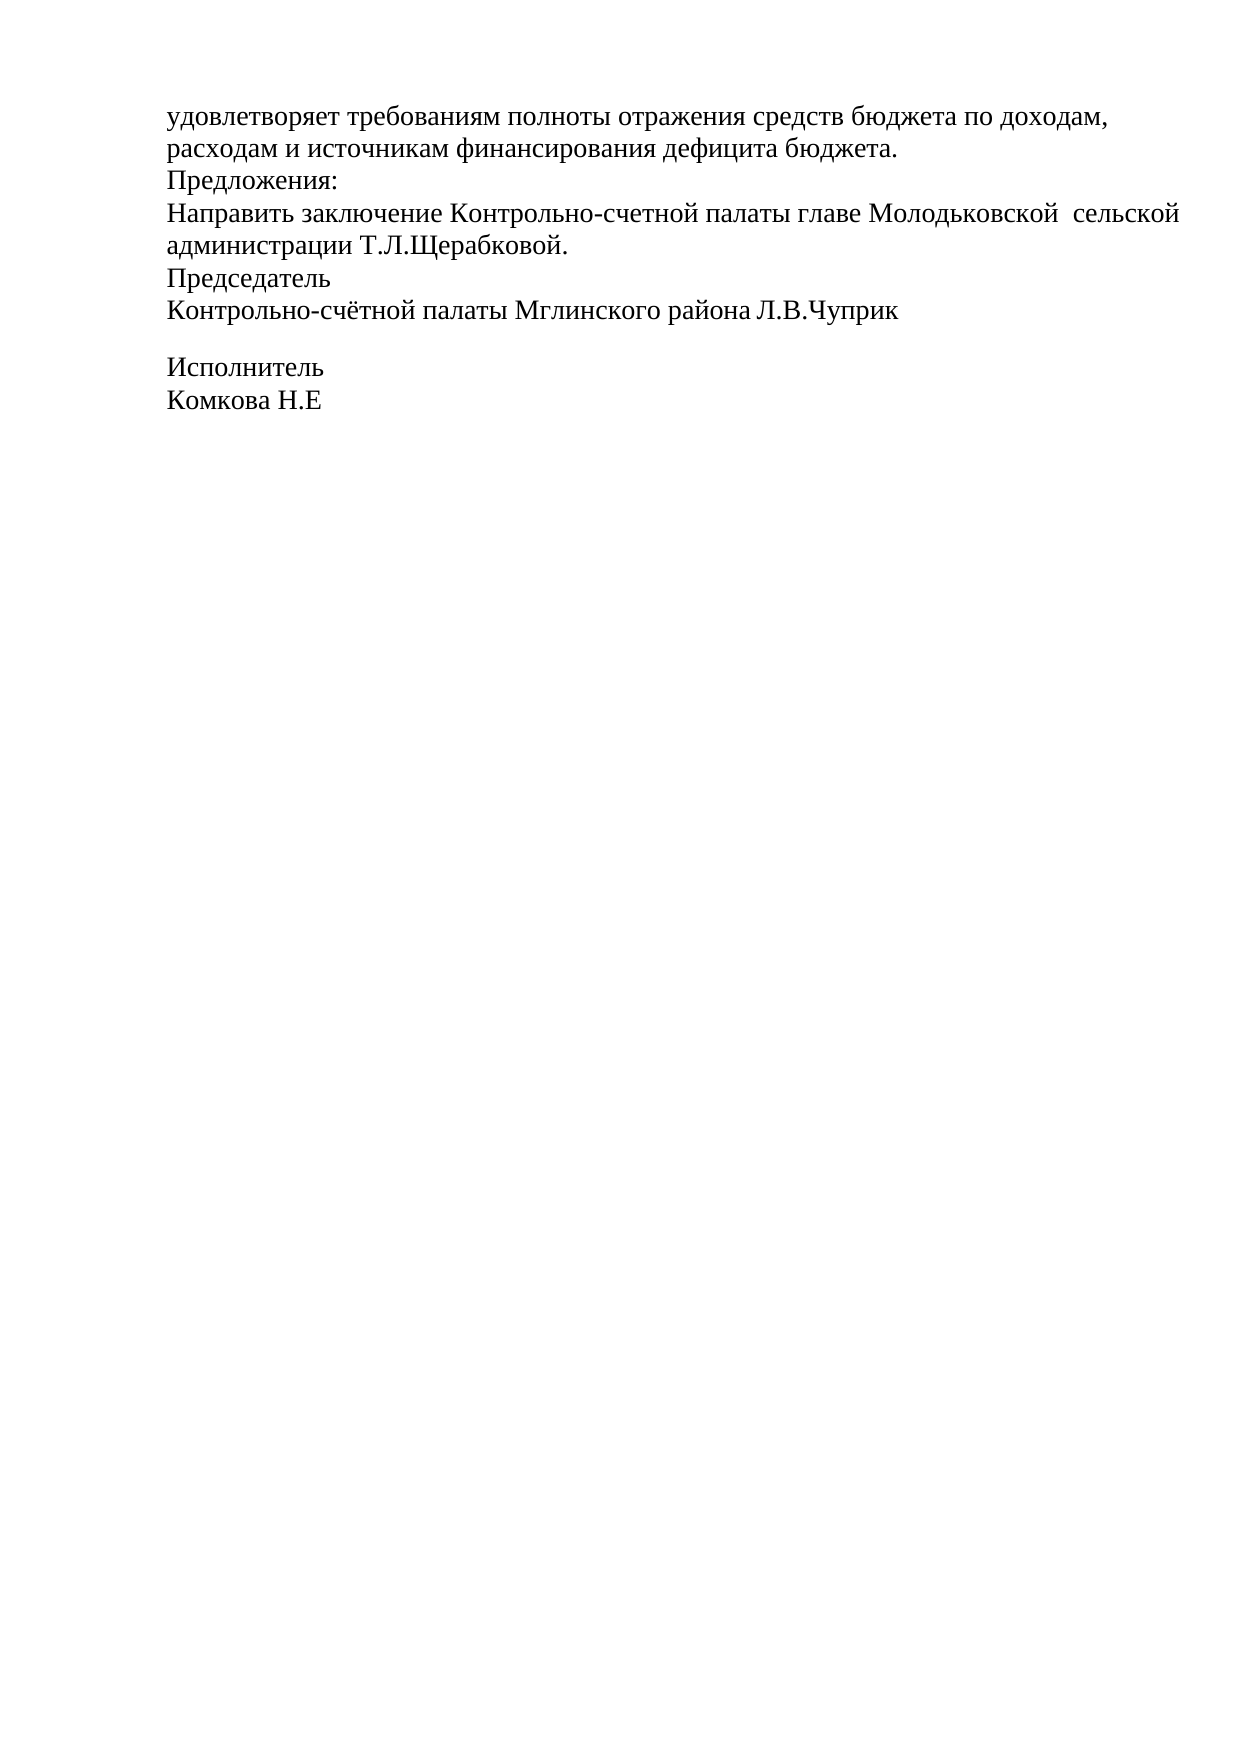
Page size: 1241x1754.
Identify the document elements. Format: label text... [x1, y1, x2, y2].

text Комкова Н.Е [166, 383, 1192, 415]
text Контрольно-счётной палаты Мглинского района Л.В.Чуприк [166, 293, 1192, 325]
text Предложения: [166, 163, 1192, 196]
text Исполнитель [166, 350, 1192, 383]
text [166, 99, 1192, 163]
text Председатель [166, 261, 1192, 293]
text Направить заключение Контрольно-счетной палаты главе Молодьковской сельской администрации Т.Л.Щерабковой. [166, 196, 1192, 261]
